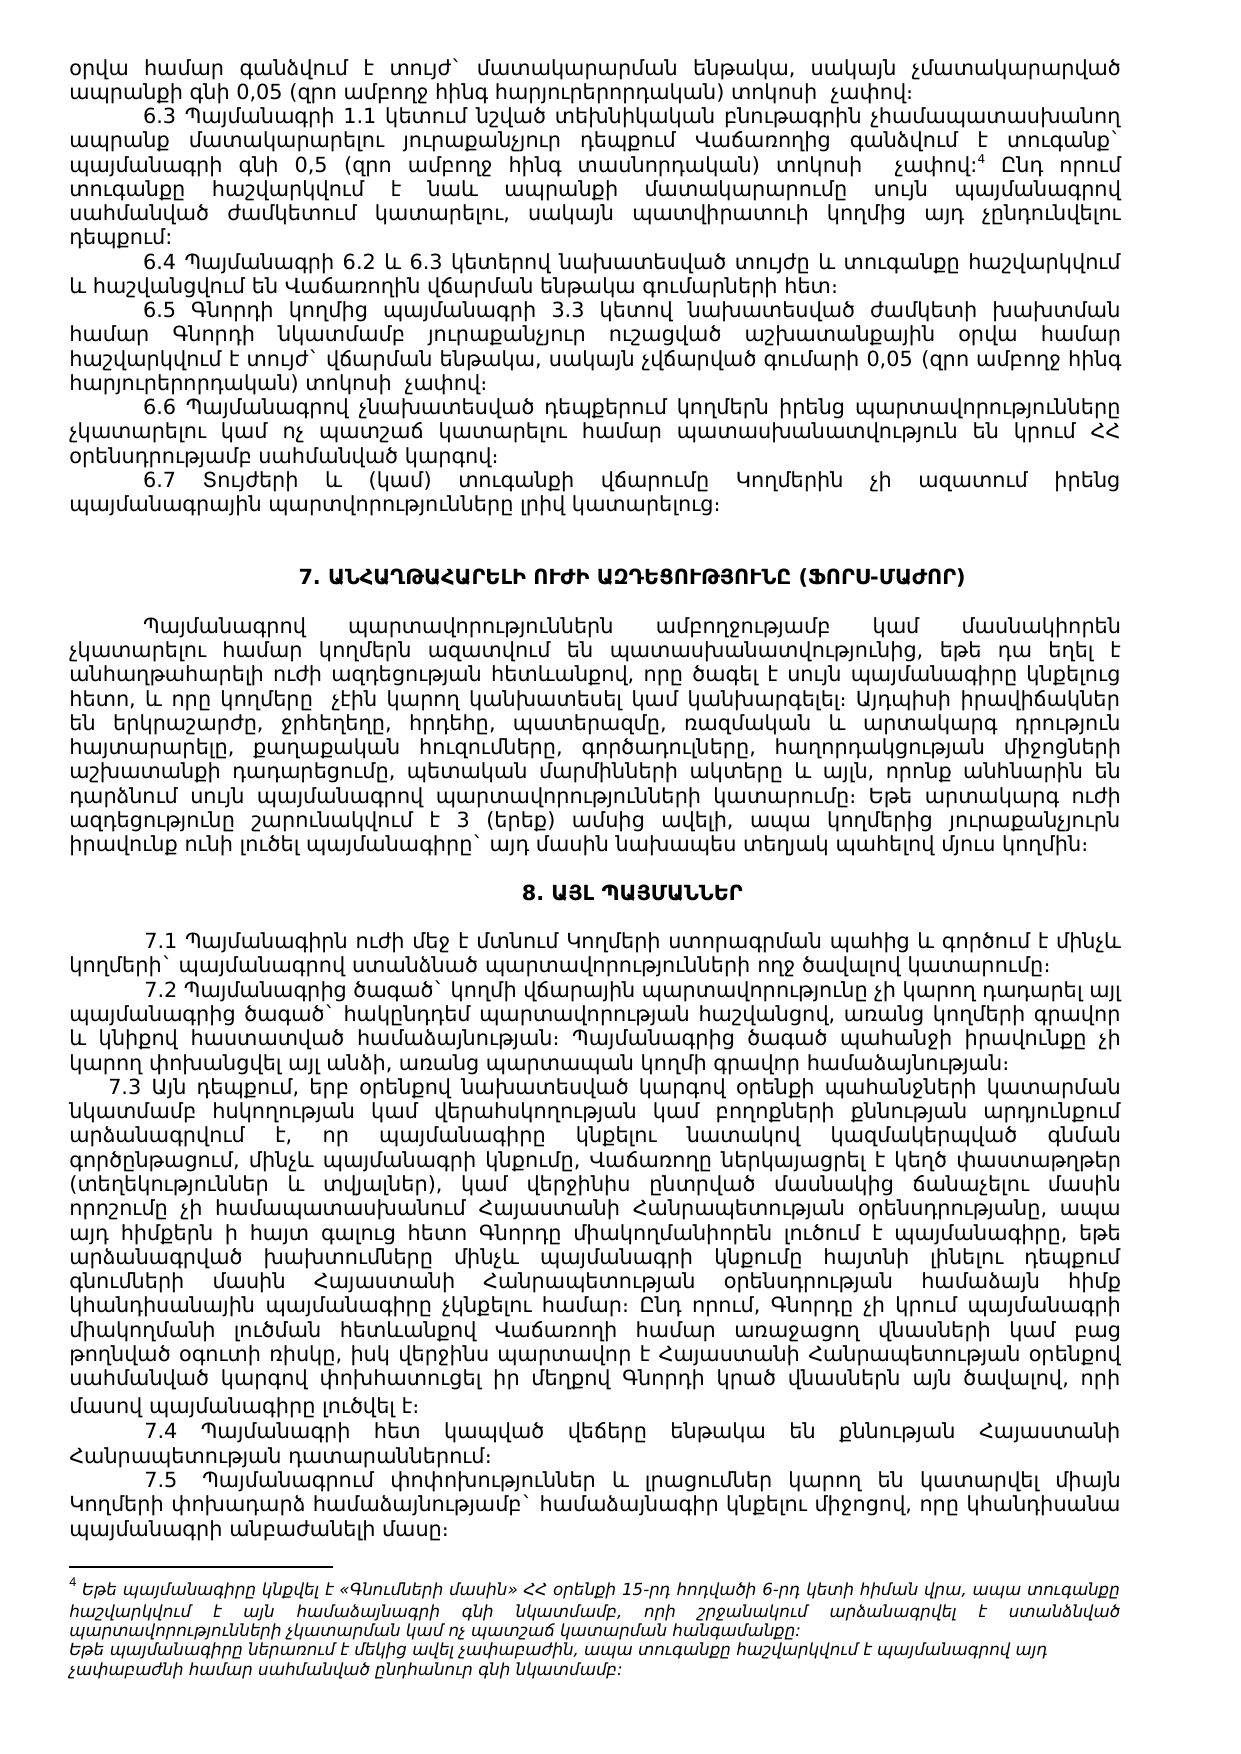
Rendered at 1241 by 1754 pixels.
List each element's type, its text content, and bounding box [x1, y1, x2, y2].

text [69, 56, 1121, 104]
text 7.3 Այն դեպքում, երբ օրենքով նախատեսված կարգով օրենքի պահանջների կատարման նկատմամբ հսկողության կամ վերահսկողության կամ բողոքների քննության արդյունքում արձանագրվում է, որ պայմանագիրը կնքելու նատակով կազմակերպված գնման գործընթացում, մինչև պայմանագրի կնքումը, Վաճառողը ներկայացրել է կեղծ փաստաթղթեր (տեղեկություններ և տվյալներ), կամ վերջինիս ընտրված մասնակից ճանաչելու մասին որոշումը չի համապատասխանում Հայաստանի Հանրապետության օրենսդրությանը, ապա այդ հիմքերն ի հայտ գալուց հետո Գնորդը միակողմանիորեն լուծում է պայմանագիրը, եթե արձանագրված խախտումները մինչև պայմանագրի կնքումը հայտնի լինելու դեպքում գնումների մասին Հայաստանի Հանրապետության օրենսդրության համաձայն հիմք կհանդիսանային պայմանագիրը չկնքելու համար։ Ընդ որում, Գնորդը չի կրում պայմանագրի միակողմանի լուծման հետևանքով Վաճառողի համար առաջացող վնասների կամ բաց թողնված օգուտի ռիսկը, իսկ վերջինս պարտավոր է Հայաստանի Հանրապետության օրենքով սահմանված կարգով փոխհատուցել իր մեղքով Գնորդի կրած վնասներն այն ծավալով, որի մասով պայմանագիրը լուծվել է։ [69, 1075, 1121, 1419]
text 7. ԱՆՀԱՂԹԱՀԱՐԵԼԻ ՈՒԺԻ ԱԶԴԵՑՈՒԹՅՈՒՆԸ (ՖՈՐՍ-ՄԱԺՈՐ) [69, 565, 1121, 589]
text 6.6 Պայմանագրով չնախատեսված դեպքերում կողմերն իրենց պարտավորությունները չկատարելու կամ ոչ պատշաճ կատարելու համար պատասխանատվություն են կրում ՀՀ օրենսդրությամբ սահմանված կարգով։ [69, 395, 1121, 468]
text 7.5 Պայմանագրում փոփոխություններ և լրացումներ կարող են կատարվել միայն Կողմերի փոխադարձ համաձայնությամբ` համաձայնագիր կնքելու միջոցով, որը կհանդիսանա պայմանագրի անբաժանելի մասը։ [69, 1468, 1121, 1541]
text 6.3 Պայմանագրի 1.1 կետում նշված տեխնիկական բնութագրին չհամապատասխանող ապրանք մատակարարելու յուրաքանչյուր դեպքում Վաճառողից գանձվում է տուգանք` պայմանագրի գնի 0,5 (զրո ամբողջ հինգ տասնորդական) տոկոսի չափով: Ընդ որում տուգանքը հաշվարկվում է նաև ապրանքի մատակարարումը սույն պայմանագրով սահմանված ժամկետում կատարելու, սակայն պատվիրատուի կողմից այդ չընդունվելու դեպքում: [69, 104, 1121, 250]
text 6.7 Տույժերի և (կամ) տուգանքի վճարումը Կողմերին չի ազատում իրենց պայմանագրային պարտվորությունները լրիվ կատարելուց։ [69, 468, 1121, 517]
text 7.1 Պայմանագիրն ուժի մեջ է մտնում Կողմերի ստորագրման պահից և գործում է մինչև կողմերի` պայմանագրով ստանձնած պարտավորությունների ողջ ծավալով կատարումը։ [69, 929, 1121, 978]
text 8. ԱՅԼ ՊԱՅՄԱՆՆԵՐ [69, 881, 1121, 905]
text Պայմանագրով պարտավորություններն ամբողջությամբ կամ մասնակիորեն չկատարելու համար կողմերն ազատվում են պատասխանատվությունից, եթե դա եղել է անհաղթահարելի ուժի ազդեցության հետևանքով, որը ծագել է սույն պայմանագիրը կնքելուց հետո, և որը կողմերը չէին կարող կանխատեսել կամ կանխարգելել։ Այդպիսի իրավիճակներ են երկրաշարժը, ջրհեղեղը, հրդեհը, պատերազմը, ռազմական և արտակարգ դրություն հայտարարելը, քաղաքական հուզումները, գործադուլները, հաղորդակցության միջոցների աշխատանքի դադարեցումը, պետական մարմինների ակտերը և այլն, որոնք անհնարին են դարձնում սույն պայմանագրով պարտավորությունների կատարումը։ Եթե արտակարգ ուժի ազդեցությունը շարունակվում է 3 (երեք) ամսից ավելի, ապա կողմերից յուրաքանչյուրն իրավունք ունի լուծել պայմանագիրը` այդ մասին նախապես տեղյակ պահելով մյուս կողմին։ [69, 614, 1121, 856]
text 6.5 Գնորդի կողմից պայմանագրի 3.3 կետով նախատեսված ժամկետի խախտման համար Գնորդի նկատմամբ յուրաքանչյուր ուշացված աշխատանքային օրվա համար հաշվարկվում է տույժ` վճարման ենթակա, սակայն չվճարված գումարի 0,05 (զրո ամբողջ հինգ հարյուրերորդական) տոկոսի չափով։ [69, 298, 1121, 395]
text 6.4 Պայմանագրի 6.2 և 6.3 կետերով նախատեսված տույժը և տուգանքը հաշվարկվում և հաշվանցվում են Վաճառողին վճարման ենթակա գումարների հետ։ [69, 250, 1121, 298]
text 7.2 Պայմանագրից ծագած` կողմի վճարային պարտավորությունը չի կարող դադարել այլ պայմանագրից ծագած` հակընդդեմ պարտավորության հաշվանցով, առանց կողմերի գրավոր և կնիքով հաստատված համաձայնության։ Պայմանագրից ծագած պահանջի իրավունքը չի կարող փոխանցվել այլ անձի, առանց պարտապան կողմի գրավոր համաձայնության։ [69, 978, 1121, 1075]
text 7.4 Պայմանագրի հետ կապված վեճերը ենթակա են քննության Հայաստանի Հանրապետության դատարաններում։ [69, 1419, 1121, 1468]
